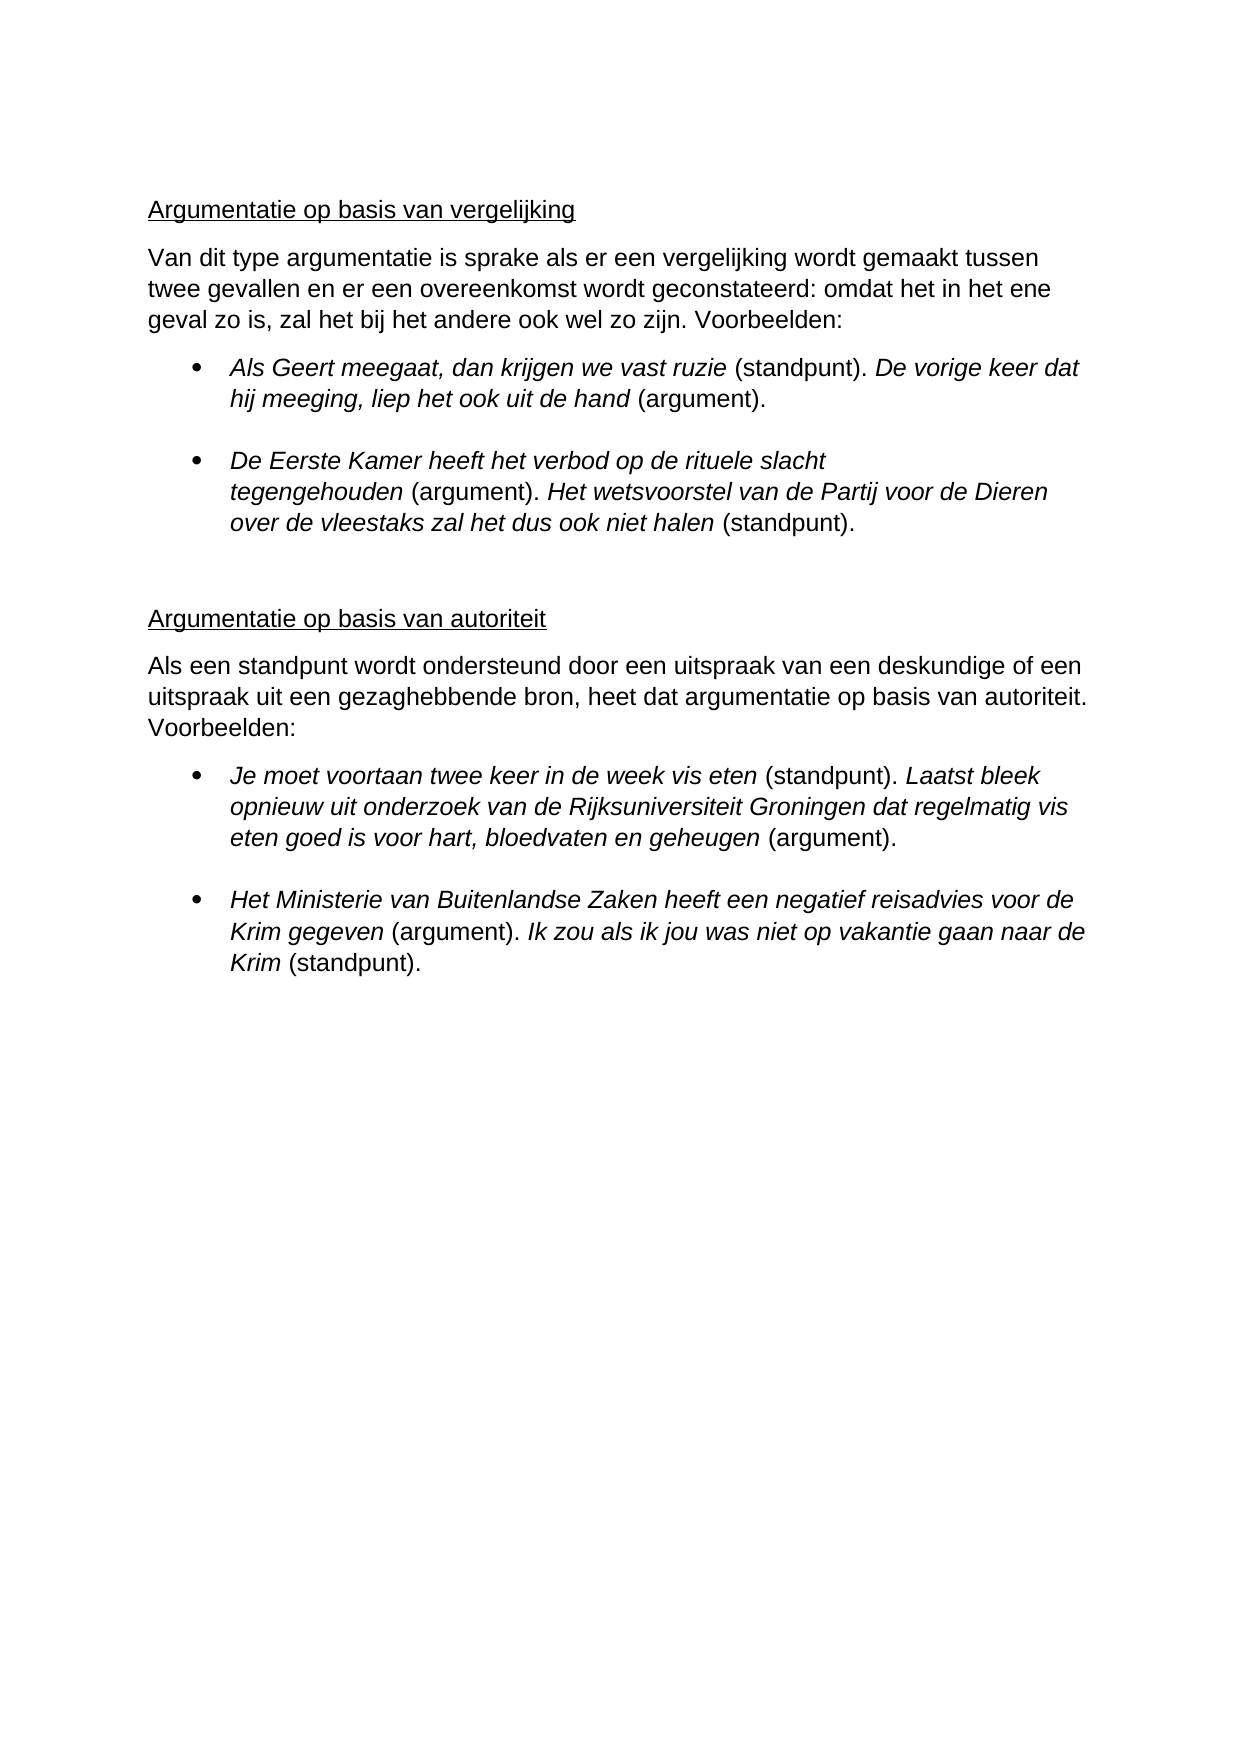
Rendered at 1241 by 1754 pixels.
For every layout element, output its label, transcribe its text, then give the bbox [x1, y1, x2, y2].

list Als Geert meegaat, dan krijgen we vast ruzie (standpunt). De vorige keer dat hij meeging, liep het ook uit de hand (argument). [192, 353, 1093, 413]
text Van dit type argumentatie is sprake als er een vergelijking wordt gemaakt tussen twee gevallen en er een overeenkomst wordt geconstateerd: omdat het in het ene geval zo is, zal het bij het andere ook wel zo zijn. Voorbeelden: [148, 243, 1093, 334]
text Argumentatie op basis van autoriteit [148, 604, 1093, 632]
text Als een standpunt wordt ondersteund door een uitspraak van een deskundige of een uitspraak uit een gezaghebbende bron, heet dat argumentatie op basis van autoriteit. Voorbeelden: [148, 651, 1093, 742]
text Argumentatie op basis van vergelijking [148, 195, 1093, 224]
list Het Ministerie van Buitenlandse Zaken heeft een negatief reisadvies voor de Krim gegeven (argument). Ik zou als ik jou was niet op vakantie gaan naar de Krim (standpunt). [192, 885, 1093, 976]
list De Eerste Kamer heeft het verbod op de rituele slacht tegengehouden (argument). Het wetsvoorstel van de Partij voor de Dieren over de vleestaks zal het dus ook niet halen (standpunt). [192, 446, 1093, 537]
list Je moet voortaan twee keer in de week vis eten (standpunt). Laatst bleek opnieuw uit onderzoek van de Rijksuniversiteit Groningen dat regelmatig vis eten goed is voor hart, bloedvaten en geheugen (argument). [192, 761, 1093, 852]
